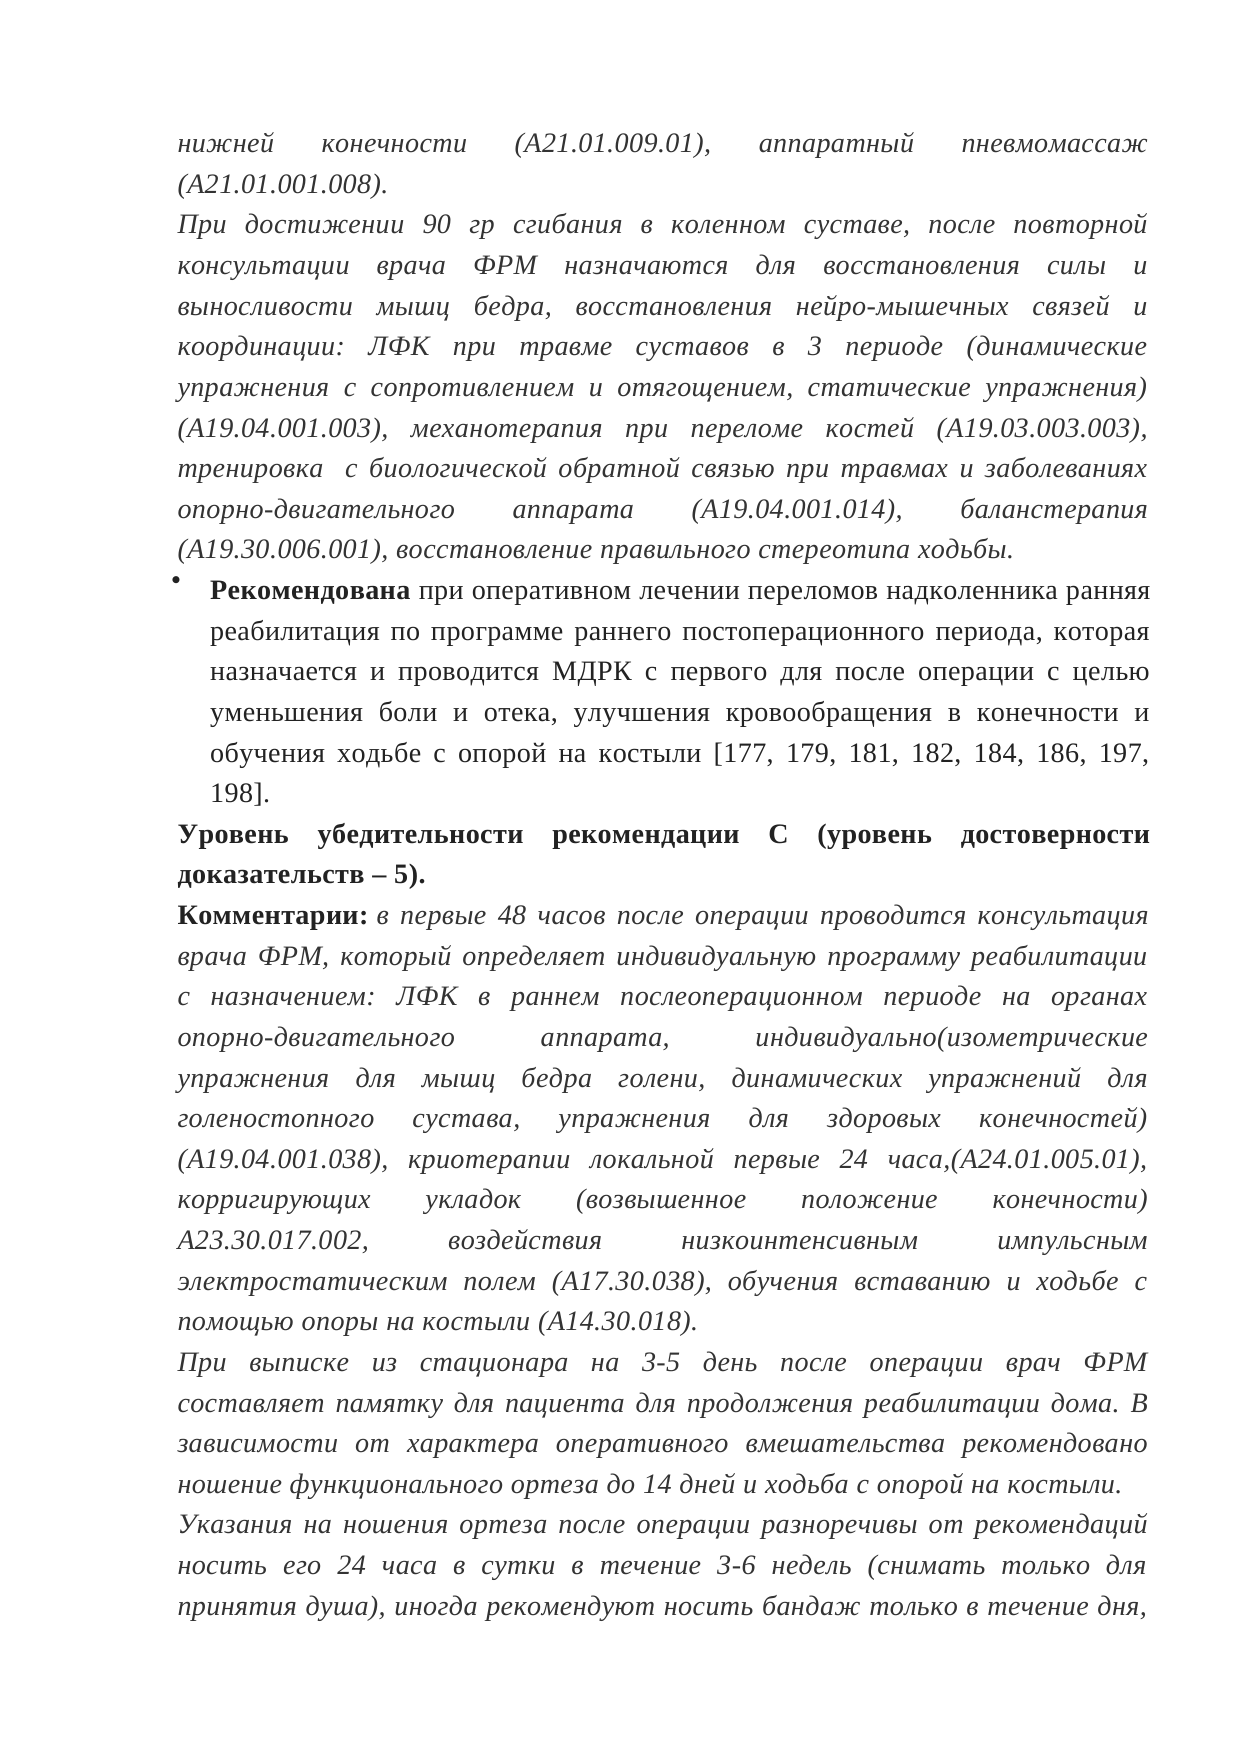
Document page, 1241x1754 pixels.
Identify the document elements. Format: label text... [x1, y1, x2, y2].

text Уровень убедительности рекомендации C (уровень достоверности доказательств – 5). [177, 809, 1152, 890]
text Комментарии: в первые 48 часов после операции проводится консультация врача ФРМ, который определяет индивидуальную программу реабилитации с назначением: ЛФК в раннем послеоперационном периоде на органах опорно-двигательного аппарата, индивидуально(изометрические упражнения для мышц бедра голени, динамических упражнений для голеностопного сустава, упражнения для здоровых конечностей) (А19.04.001.038), криотерапии локальной первые 24 часа,(А24.01.005.01), корригирующих укладок (возвышенное положение конечности) А23.30.017.002, воздействия низкоинтенсивным импульсным электростатическим полем (А17.30.038), обучения вставанию и ходьбе с помощью опоры на костыли (А14.30.018). [177, 890, 1152, 1337]
text При достижении 90 гр сгибания в коленном суставе, после повторной консультации врача ФРМ назначаются для восстановления силы и выносливости мышц бедра, восстановления нейро-мышечных связей и координации: ЛФК при травме суставов в 3 периоде (динамические упражнения с сопротивлением и отягощением, статические упражнения) (А19.04.001.003), механотерапия при переломе костей (А19.03.003.003), тренировка с биологической обратной связью при травмах и заболеваниях опорно-двигательного аппарата (А19.04.001.014), баланстерапия (А19.30.006.001), восстановление правильного стереотипа ходьбы. [177, 199, 1152, 565]
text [177, 118, 1152, 199]
list Рекомендована при оперативном лечении переломов надколенника ранняя реабилитация по программе раннего постоперационного периода, которая назначается и проводится МДРК с первого для после операции с целью уменьшения боли и отека, улучшения кровообращения в конечности и обучения ходьбе с опорой на костыли [177, 179, 181, 182, 184, 186, 197, 198]. [172, 565, 1152, 809]
text При выписке из стационара на 3-5 день после операции врач ФРМ составляет памятку для пациента для продолжения реабилитации дома. В зависимости от характера оперативного вмешательства рекомендовано ношение функционального ортеза до 14 дней и ходьба с опорой на костыли. [177, 1337, 1152, 1499]
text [177, 1499, 1152, 1621]
